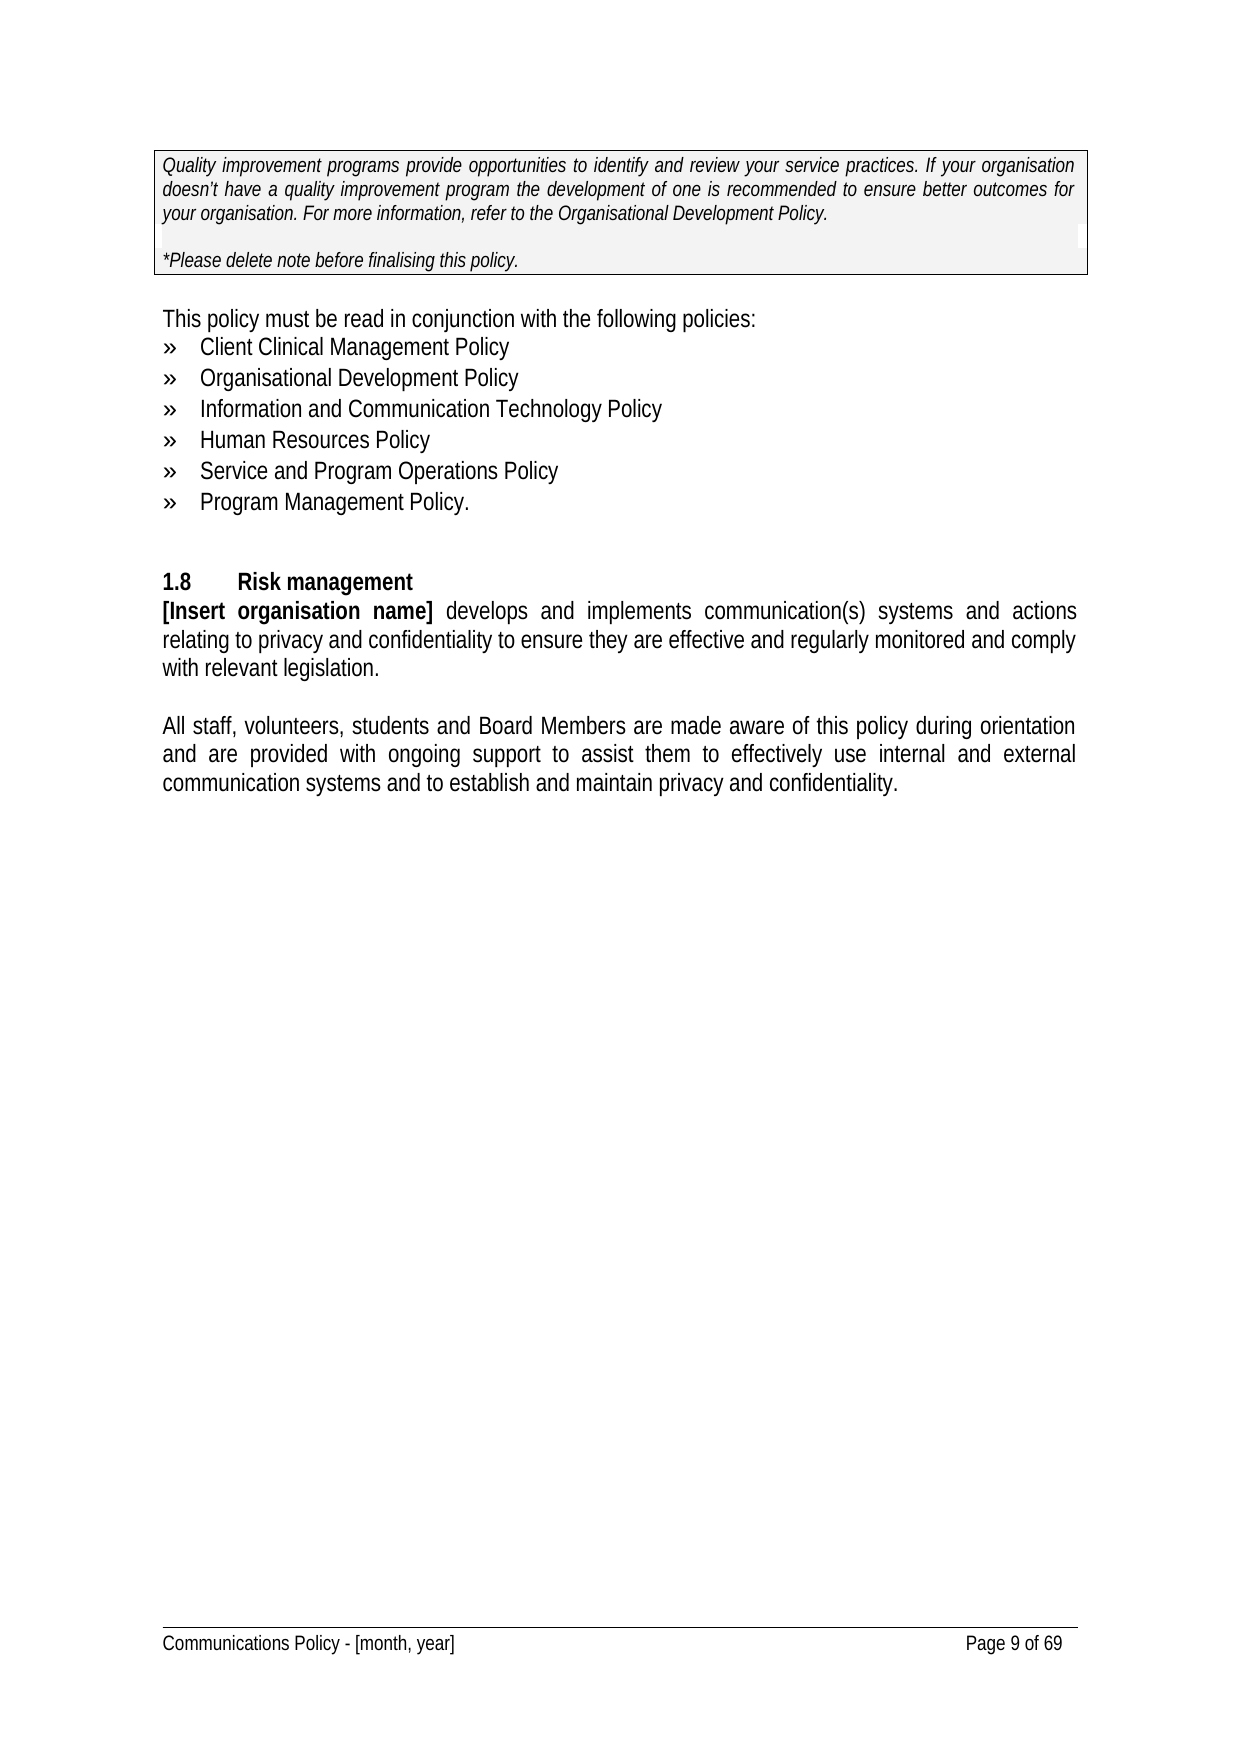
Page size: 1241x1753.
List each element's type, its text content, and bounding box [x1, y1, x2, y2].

text This policy must be read in conjunction with the following policies: [162, 304, 1078, 332]
list Service and Program Operations Policy [162, 456, 1078, 487]
text All staff, volunteers, students and Board Members are made aware of this policy during orientation and are provided with ongoing support to assist them to effectively use internal and external communication systems and to establish and maintain privacy and confidentiality. [162, 711, 1078, 797]
text [Insert organisation name] develops and implements communication(s) systems and actions relating to privacy and confidentiality to ensure they are effective and regularly monitored and comply with relevant legislation. [162, 596, 1078, 682]
list Organisational Development Policy [162, 363, 1078, 394]
text Quality improvement programs provide opportunities to identify and review your service practices. If your organisation doesn’t have a quality improvement program the development of one is recommended to ensure better outcomes for your organisation. For more information, refer to the Organisational Development Policy. [155, 151, 1087, 224]
list Information and Communication Technology Policy [162, 394, 1078, 425]
subtitle 1.8 Risk management [162, 567, 1078, 596]
list Human Resources Policy [162, 425, 1078, 456]
list Client Clinical Management Policy [162, 332, 1078, 363]
list Program Management Policy. [162, 487, 1078, 518]
text *Please delete note before finalising this policy. [155, 246, 1087, 274]
